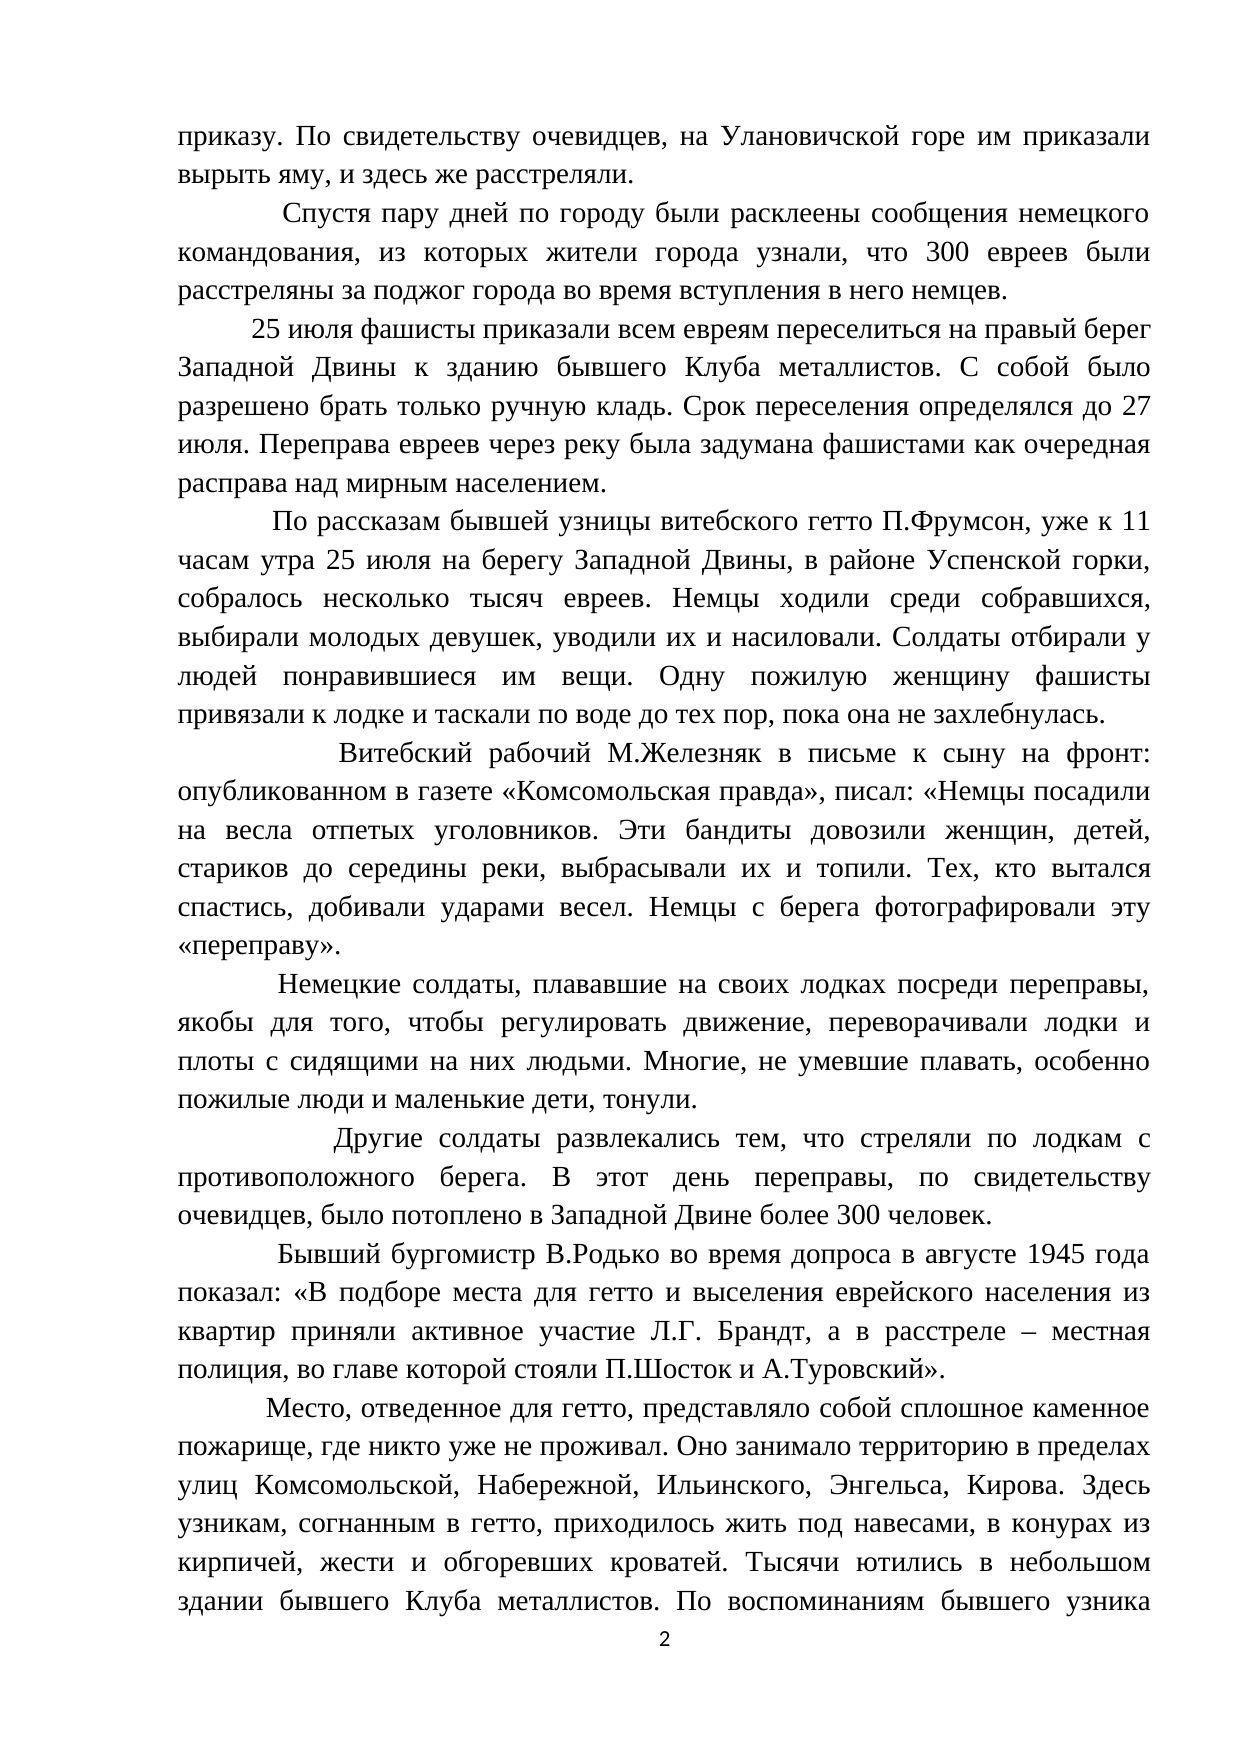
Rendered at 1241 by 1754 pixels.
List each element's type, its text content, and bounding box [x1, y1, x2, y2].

text Немецкие солдаты, плававшие на своих лодках посреди переправы, якобы для того, чтобы регулировать движение, переворачивали лодки и плоты с сидящими на них людьми. Многие, не умевшие плавать, особенно пожилые люди и маленькие дети, тонули. [177, 966, 1152, 1115]
text Витебский рабочий М.Железняк в письме к сыну на фронт: опубликованном в газете «Комсомольская правда», писал: «Немцы посадили на весла отпетых уголовников. Эти бандиты довозили женщин, детей, стариков до середины реки, выбрасывали их и топили. Тех, кто вытался спастись, добивали ударами весел. Немцы с берега фотографировали эту «переправу». [177, 735, 1152, 961]
text Другие солдаты развлекались тем, что стреляли по лодкам с противоположного берега. В этот день переправы, по свидетельству очевидцев, было потоплено в Западной Двине более 300 человек. [177, 1120, 1152, 1231]
text По рассказам бывшей узницы витебского гетто П.Фрумсон, уже к 11 часам утра 25 июля на берегу Западной Двины, в районе Успенской горки, собралось несколько тысяч евреев. Немцы ходили среди собравшихся, выбирали молодых девушек, уводили их и насиловали. Солдаты отбирали у людей понравившиеся им вещи. Одну пожилую женщину фашисты привязали к лодке и таскали по воде до тех пор, пока она не захлебнулась. [177, 503, 1152, 730]
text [177, 118, 1152, 190]
text Спустя пару дней по городу были расклеены сообщения немецкого командования, из которых жители города узнали, что 300 евреев были расстреляны за поджог города во время вступления в него немцев. [177, 195, 1152, 306]
text Бывший бургомистр В.Родько во время допроса в августе 1945 года показал: «В подборе места для гетто и выселения еврейского населения из квартир приняли активное участие Л.Г. Брандт, а в расстреле – местная полиция, во главе которой стояли П.Шосток и А.Туровский». [177, 1236, 1152, 1385]
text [177, 1390, 1152, 1616]
text 25 июля фашисты приказали всем евреям переселиться на правый берег Западной Двины к зданию бывшего Клуба металлистов. С собой было разрешено брать только ручную кладь. Срок переселения определялся до 27 июля. Переправа евреев через реку была задумана фашистами как очередная расправа над мирным населением. [177, 311, 1152, 498]
